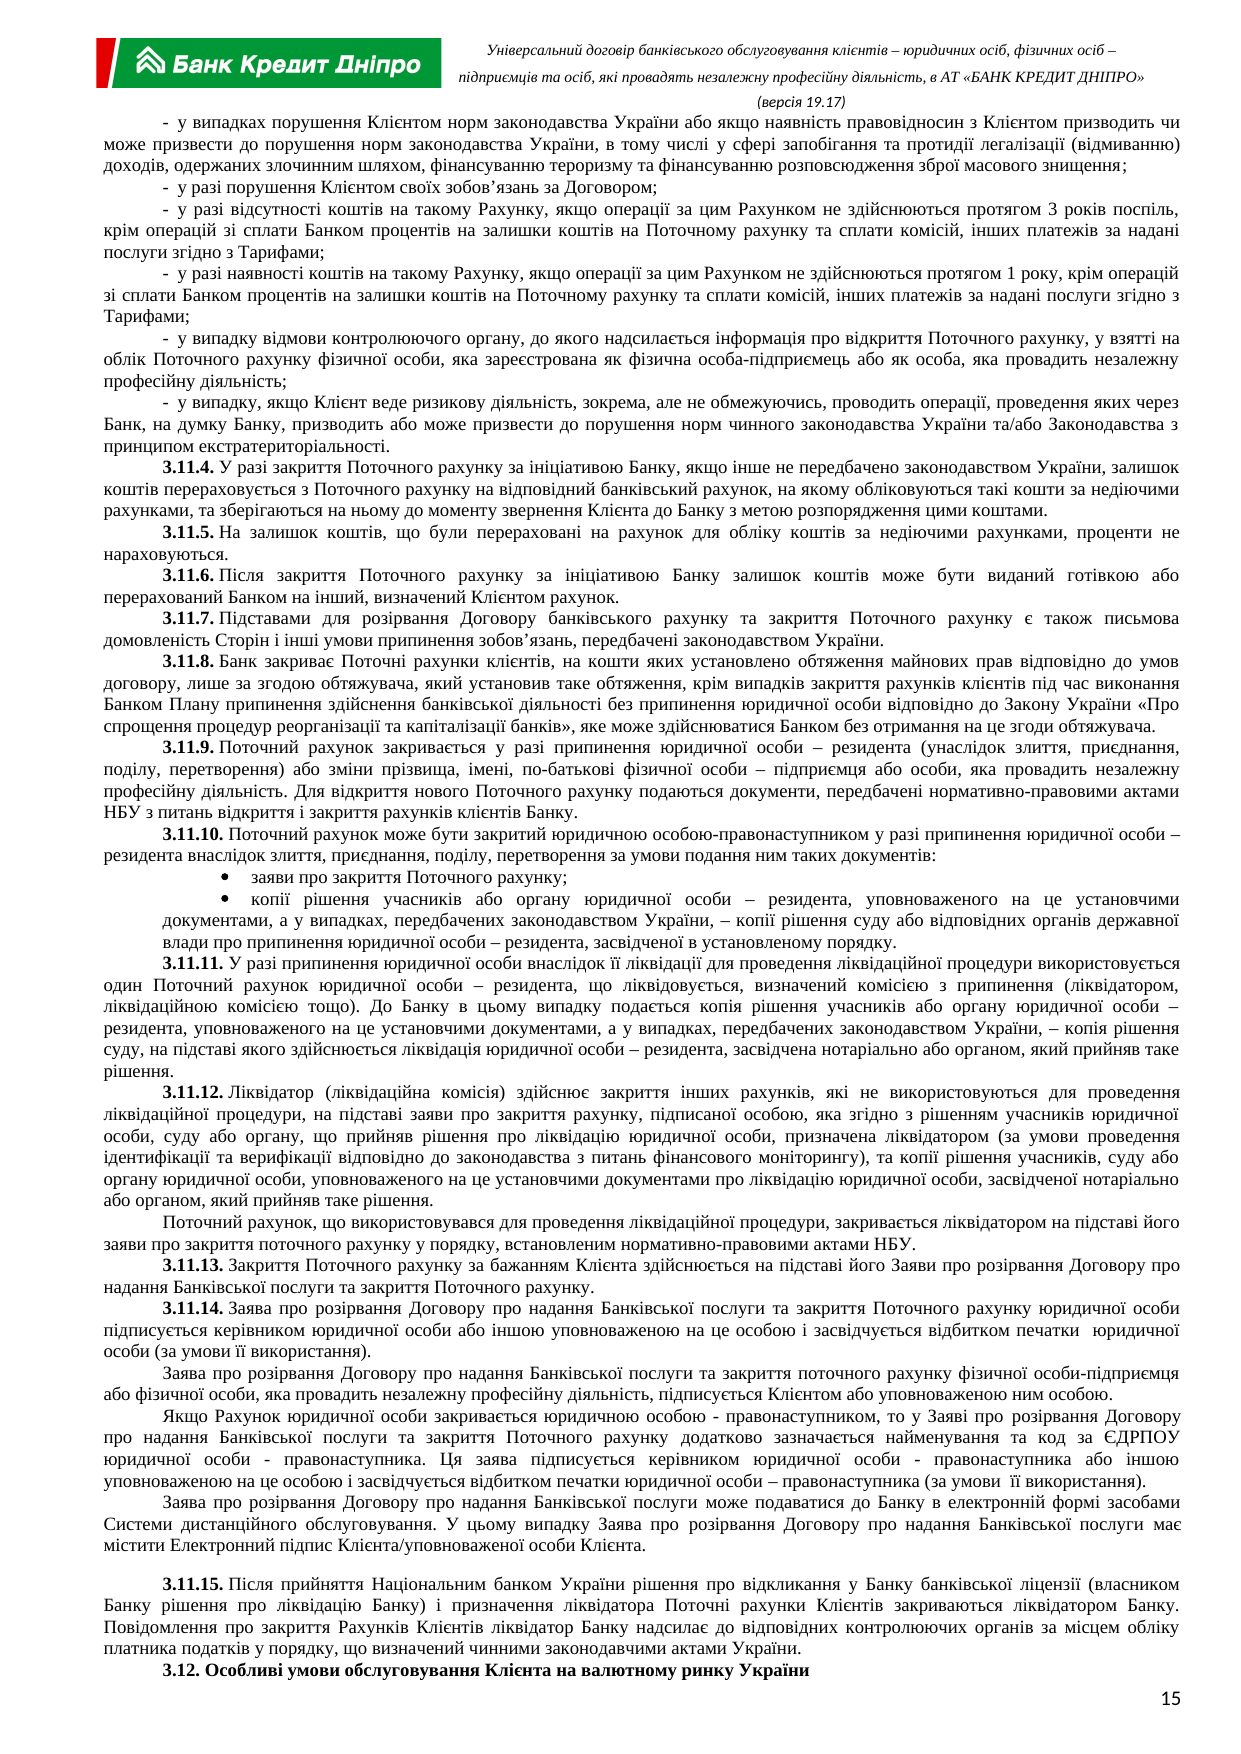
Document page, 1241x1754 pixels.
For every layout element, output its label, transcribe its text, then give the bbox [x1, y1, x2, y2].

text Заява про розірвання Договору про надання Банківської послуги та закриття поточного рахунку фізичної особи-підприємця або фізичної особи, яка провадить незалежну професійну діяльність, підписується Клієнтом або уповноваженою ним особою. [103, 1362, 1181, 1405]
list Ліквідатор (ліквідаційна комісія) здійснює закриття інших рахунків, які не використовуються для проведення ліквідаційної процедури, на підставі заяви про закриття рахунку, підписаної особою, яка згідно з рішенням учасників юридичної особи, суду або органу, що прийняв рішення про ліквідацію юридичної особи, призначена ліквідатором (за умови проведення ідентифікації та верифікації відповідно до законодавства з питань фінансового моніторингу), та копії рішення учасників, суду або органу юридичної особи, уповноваженого на це установчими документами про ліквідацію юридичної особи, засвідченої нотаріально або органом, який прийняв таке рішення. [103, 1081, 1181, 1211]
list Поточний рахунок, що використовувався для проведення ліквідаційної процедури, закривається ліквідатором на підставі його заяви про закриття поточного рахунку у порядку, встановленим нормативно-правовими актами НБУ. [103, 1211, 1181, 1254]
list Підставами для розірвання Договору банківського рахунку та закриття Поточного рахунку є також письмова домовленість Сторін і інші умови припинення зобов’язань, передбачені законодавством України. [103, 607, 1181, 650]
list У разі припинення юридичної особи внаслідок її ліквідації для проведення ліквідаційної процедури використовується один Поточний рахунок юридичної особи – резидента, що ліквідовується, визначений комісією з припинення (ліквідатором, ліквідаційною комісією тощо). До Банку в цьому випадку подається копія рішення учасників або органу юридичної особи – резидента, уповноваженого на це установчими документами, а у випадках, передбачених законодавством України, – копія рішення суду, на підставі якого здійснюється ліквідація юридичної особи – резидента, засвідчена нотаріально або органом, який прийняв таке рішення. [103, 952, 1181, 1081]
list заяви про закриття Поточного рахунку; [162, 866, 1181, 887]
list Поточний рахунок закривається у разі припинення юридичної особи – резидента (унаслідок злиття, приєднання, поділу, перетворення) або зміни прізвища, імені, по-батькові фізичної особи – підприємця або особи, яка провадить незалежну професійну діяльність. Для відкриття нового Поточного рахунку подаються документи, передбачені нормативно-правовими актами НБУ з питань відкриття і закриття рахунків клієнтів Банку. [103, 736, 1181, 823]
picture [96, 38, 442, 88]
list Особливі умови обслуговування Клієнта на валютному ринку України [103, 1659, 1181, 1680]
list у випадку відмови контролюючого органу, до якого надсилається інформація про відкриття Поточного рахунку, у взятті на облік Поточного рахунку фізичної особи, яка зареєстрована як фізична особа-підприємець або як особа, яка провадить незалежну професійну діяльність; [103, 327, 1181, 391]
list у разі наявності коштів на такому Рахунку, якщо операції за цим Рахунком не здійснюються протягом 1 року, крім операцій зі сплати Банком процентів на залишки коштів на Поточному рахунку та сплати комісій, інших платежів за надані послуги згідно з Тарифами; [103, 262, 1181, 327]
list Після закриття Поточного рахунку за ініціативою Банку залишок коштів може бути виданий готівкою або перерахований Банком на інший, визначений Клієнтом рахунок. [103, 564, 1181, 607]
text Заява про розірвання Договору про надання Банківської послуги може подаватися до Банку в електронній формі засобами Системи дистанційного обслуговування. У цьому випадку Заява про розірвання Договору про надання Банківської послуги має містити Електронний підпис Клієнта/уповноваженої особи Клієнта. [103, 1491, 1181, 1556]
list Після прийняття Національним банком України рішення про відкликання у Банку банківської ліцензії (власником Банку рішення про ліквідацію Банку) і призначення ліквідатора Поточні рахунки Клієнтів закриваються ліквідатором Банку. Повідомлення про закриття Рахунків Клієнтів ліквідатор Банку надсилає до відповідних контролюючих органів за місцем обліку платника податків у порядку, що визначений чинними законодавчими актами України. [103, 1572, 1181, 1659]
list Заява про розірвання Договору про надання Банківської послуги та закриття Поточного рахунку юридичної особи підписується керівником юридичної особи або іншою уповноваженою на це особою і засвідчується відбитком печатки юридичної особи (за умови її використання). [103, 1297, 1181, 1362]
list у разі відсутності коштів на такому Рахунку, якщо операції за цим Рахунком не здійснюються протягом 3 років поспіль, крім операцій зі сплати Банком процентів на залишки коштів на Поточному рахунку та сплати комісій, інших платежів за надані послуги згідно з Тарифами; [103, 197, 1181, 262]
list у випадку, якщо Клієнт веде ризикову діяльність, зокрема, але не обмежуючись, проводить операції, проведення яких через Банк, на думку Банку, призводить або може призвести до порушення норм чинного законодавства України та/або Законодавства з принципом екстратериторіальності. [103, 391, 1181, 456]
list у разі порушення Клієнтом своїх зобов’язань за Договором; [103, 176, 1181, 197]
list Закриття Поточного рахунку за бажанням Клієнта здійснюється на підставі його Заяви про розірвання Договору про надання Банківської послуги та закриття Поточного рахунку. [103, 1254, 1181, 1297]
list Поточний рахунок може бути закритий юридичною особою-правонаступником у разі припинення юридичної особи – резидента внаслідок злиття, приєднання, поділу, перетворення за умови подання ним таких документів: [103, 823, 1181, 866]
text Якщо Рахунок юридичної особи закривається юридичною особою - правонаступником, то у Заяві про розірвання Договору про надання Банківської послуги та закриття Поточного рахунку додатково зазначається найменування та код за ЄДРПОУ юридичної особи - правонаступника. Ця заява підписується керівником юридичної особи - правонаступника або іншою уповноваженою на це особою і засвідчується відбитком печатки юридичної особи – правонаступника (за умови її використання). [103, 1405, 1181, 1491]
list На залишок коштів, що були перераховані на рахунок для обліку коштів за недіючими рахунками, проценти не нараховуються. [103, 521, 1181, 564]
list Банк закриває Поточні рахунки клієнтів, на кошти яких установлено обтяження майнових прав відповідно до умов договору, лише за згодою обтяжувача, який установив таке обтяження, крім випадків закриття рахунків клієнтів під час виконання Банком Плану припинення здійснення банківської діяльності без припинення юридичної особи відповідно до Закону України «Про спрощення процедур реорганізації та капіталізації банків», яке може здійснюватися Банком без отримання на це згоди обтяжувача. [103, 650, 1181, 736]
list у випадках порушення Клієнтом норм законодавства України або якщо наявність правовідносин з Клієнтом призводить чи може призвести до порушення норм законодавства України, в тому числі у сфері запобігання та протидії легалізації (відмиванню) доходів, одержаних злочинним шляхом, фінансуванню тероризму та фінансуванню розповсюдження зброї масового знищення; [103, 85, 1181, 176]
list У разі закриття Поточного рахунку за ініціативою Банку, якщо інше не передбачено законодавством України, залишок коштів перераховується з Поточного рахунку на відповідний банківський рахунок, на якому обліковуються такі кошти за недіючими рахунками, та зберігаються на ньому до моменту звернення Клієнта до Банку з метою розпорядження цими коштами. [103, 456, 1181, 521]
list копії рішення учасників або органу юридичної особи – резидента, уповноваженого на це установчими документами, а у випадках, передбачених законодавством України, – копії рішення суду або відповідних органів державної влади про припинення юридичної особи – резидента, засвідченої в установленому порядку. [162, 887, 1181, 952]
